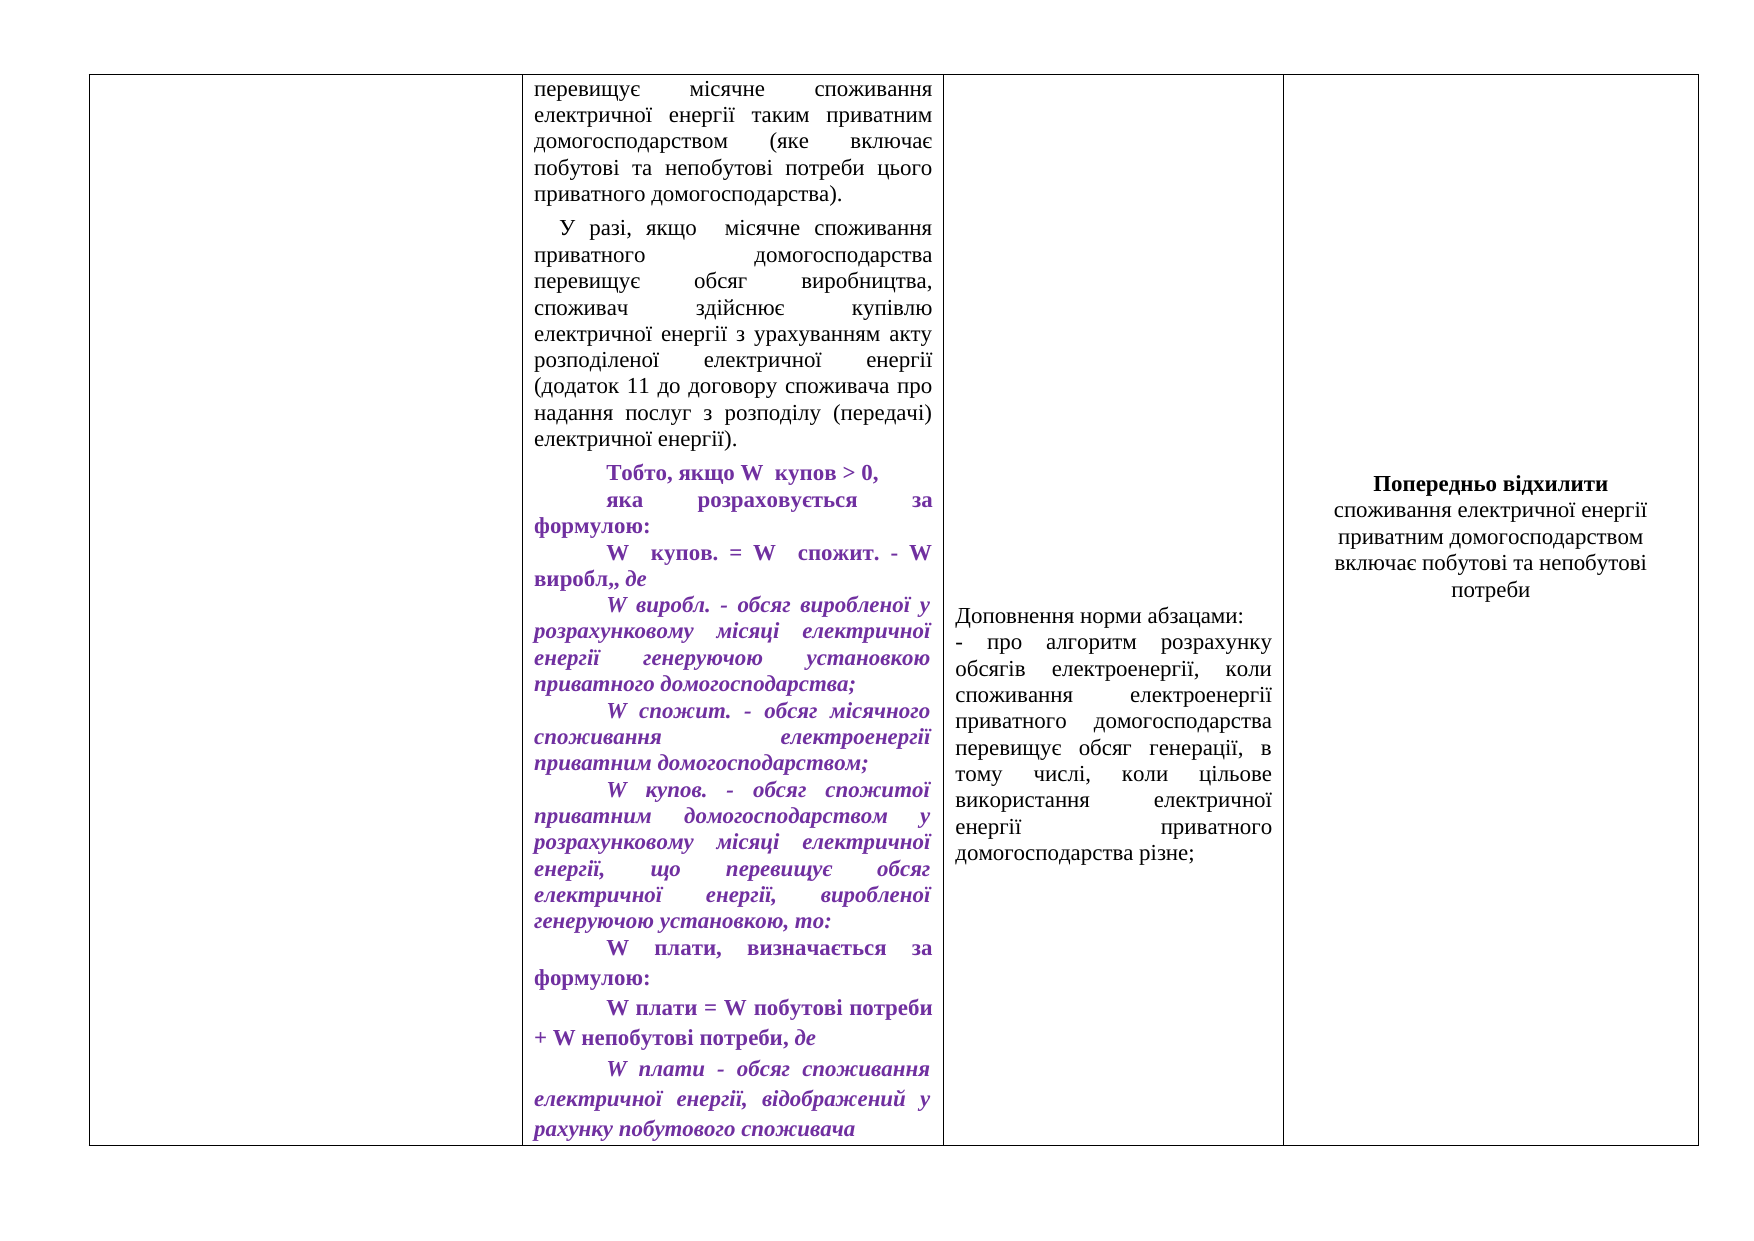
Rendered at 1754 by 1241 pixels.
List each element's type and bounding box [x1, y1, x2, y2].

table_cell [1284, 75, 1698, 1145]
table_cell [944, 75, 1283, 1145]
table_cell [90, 75, 522, 1145]
table_cell [523, 75, 943, 1145]
